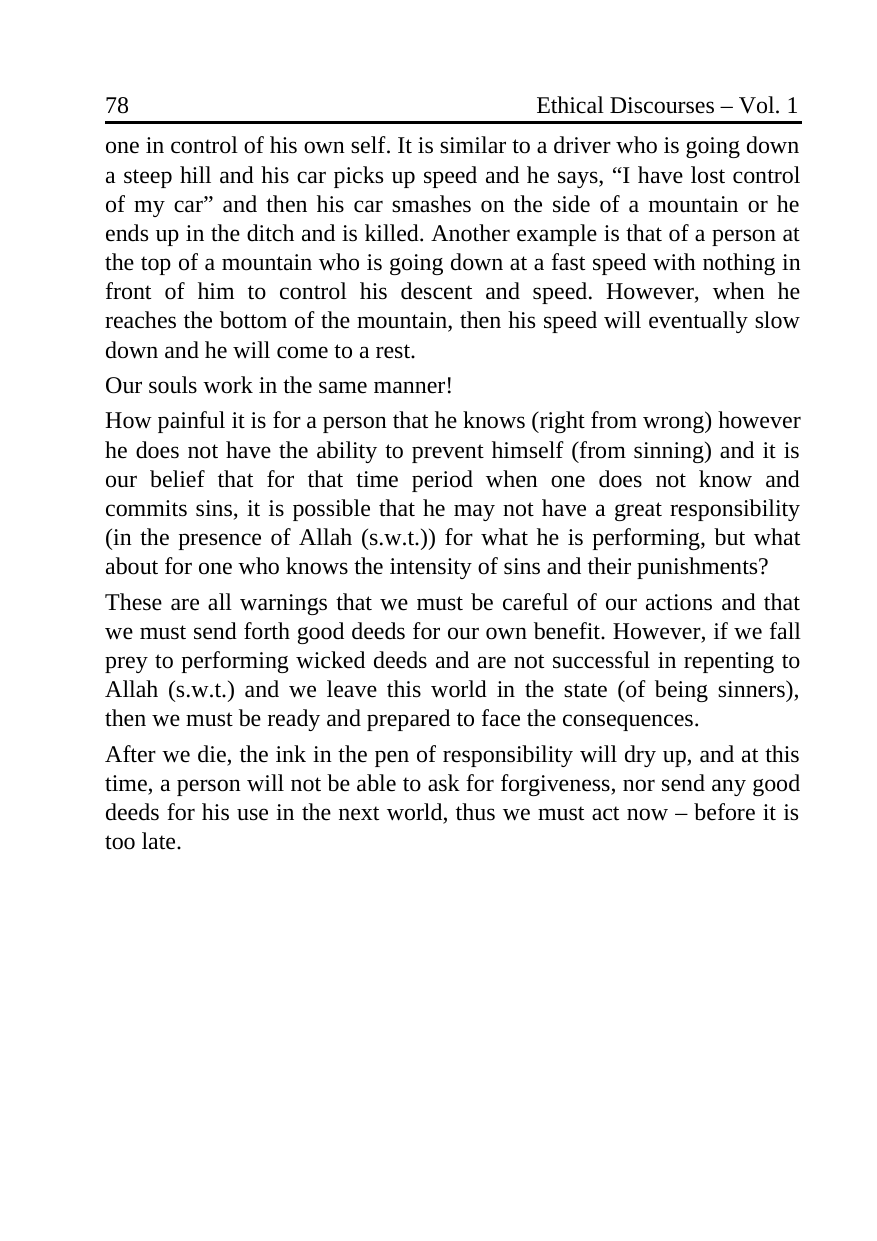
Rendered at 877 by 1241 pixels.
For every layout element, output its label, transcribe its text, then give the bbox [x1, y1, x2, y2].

text After we die, the ink in the pen of responsibility will dry up, and at this time, a person will not be able to ask for forgiveness, nor send any good deeds for his use in the next world, thus we must act now – before it is too late. [105, 739, 802, 856]
text Our souls work in the same manner! [105, 370, 802, 399]
text These are all warnings that we must be careful of our actions and that we must send forth good deeds for our own benefit. However, if we fall prey to performing wicked deeds and are not successful in repenting to Allah (s.w.t.) and we leave this world in the state (of being sinners), then we must be ready and prepared to face the consequences. [105, 587, 802, 733]
text How painful it is for a person that he knows (right from wrong) however he does not have the ability to prevent himself (from sinning) and it is our belief that for that time period when one does not know and commits sins, it is possible that he may not have a great responsibility (in the presence of Allah (s.w.t.)) for what he is performing, but what about for one who knows the intensity of sins and their punishments? [105, 406, 802, 581]
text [105, 131, 802, 364]
